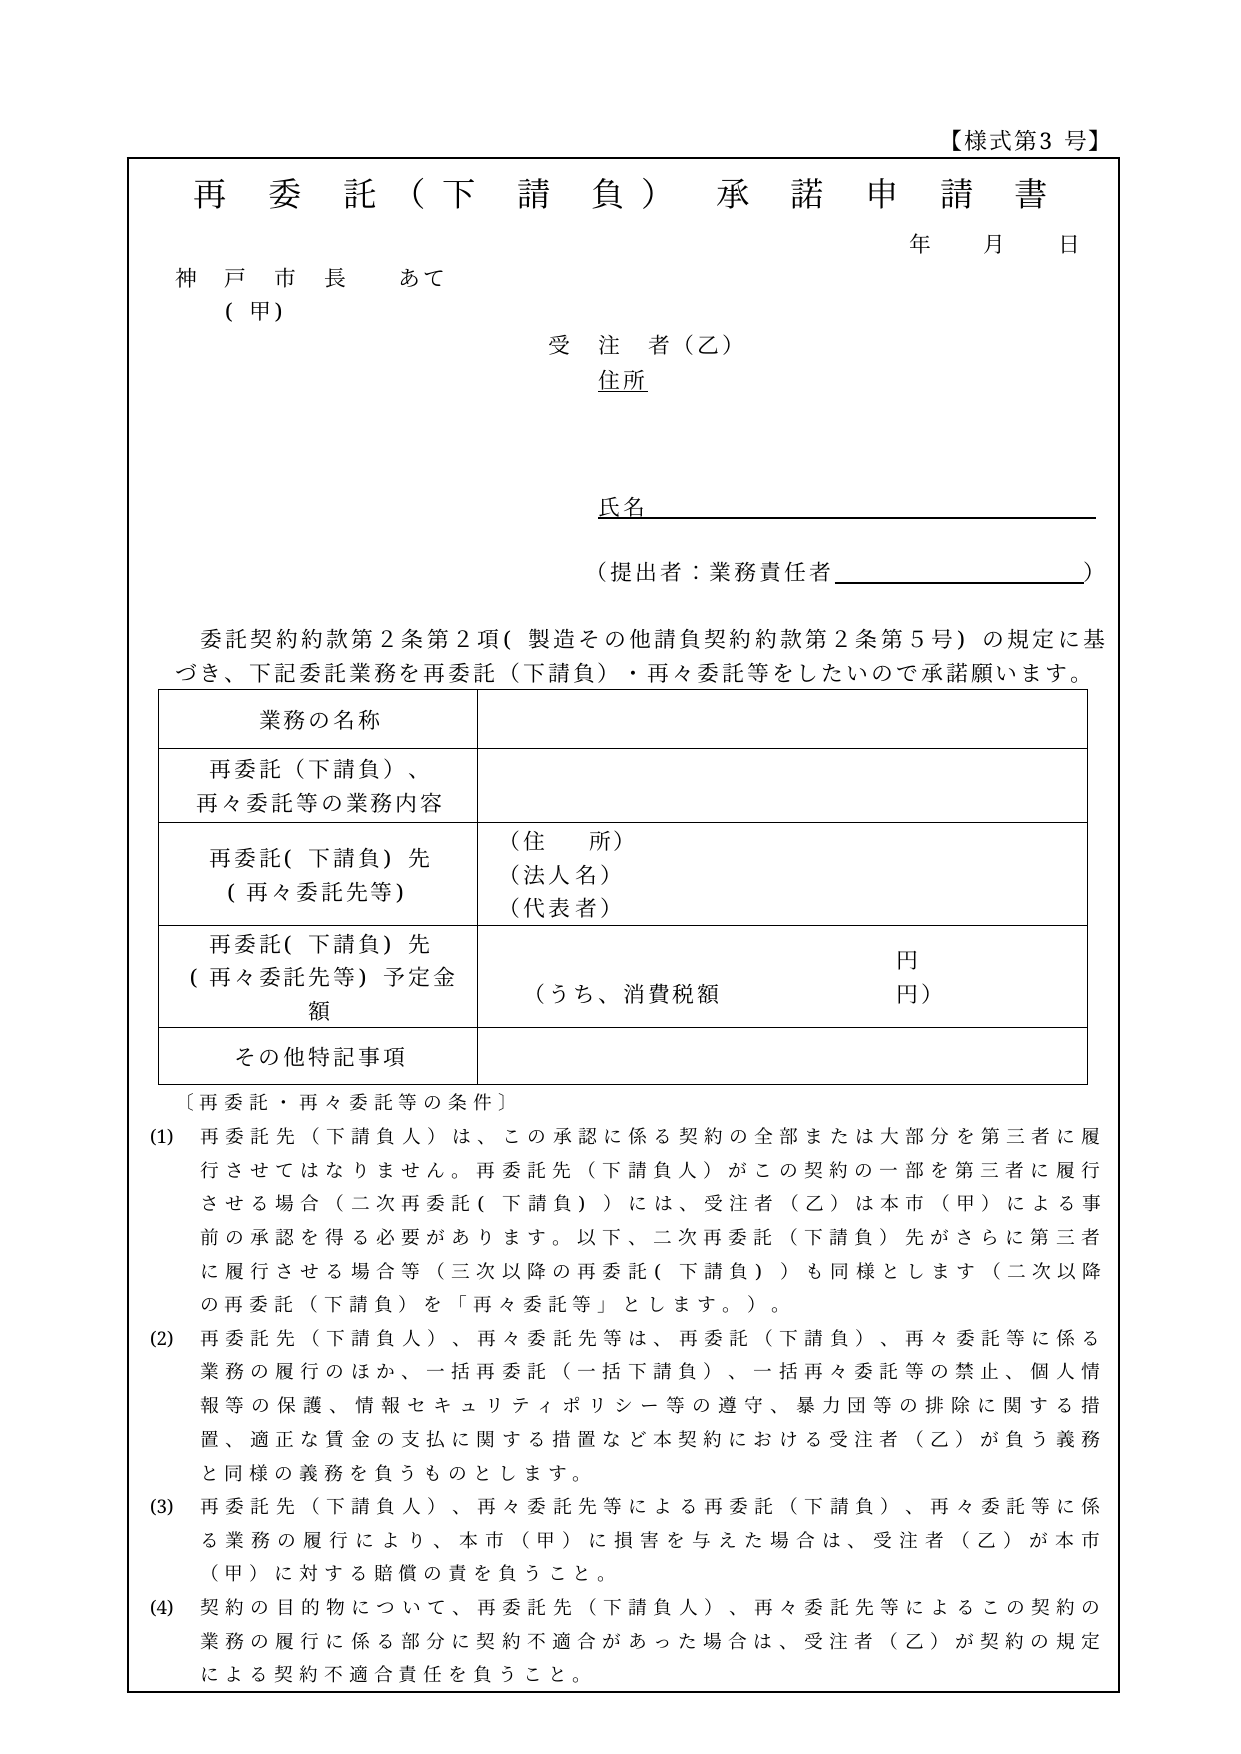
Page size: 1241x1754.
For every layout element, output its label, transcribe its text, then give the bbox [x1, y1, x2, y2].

text 【様式第3号】 [125, 123, 1114, 157]
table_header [129, 159, 1118, 1691]
